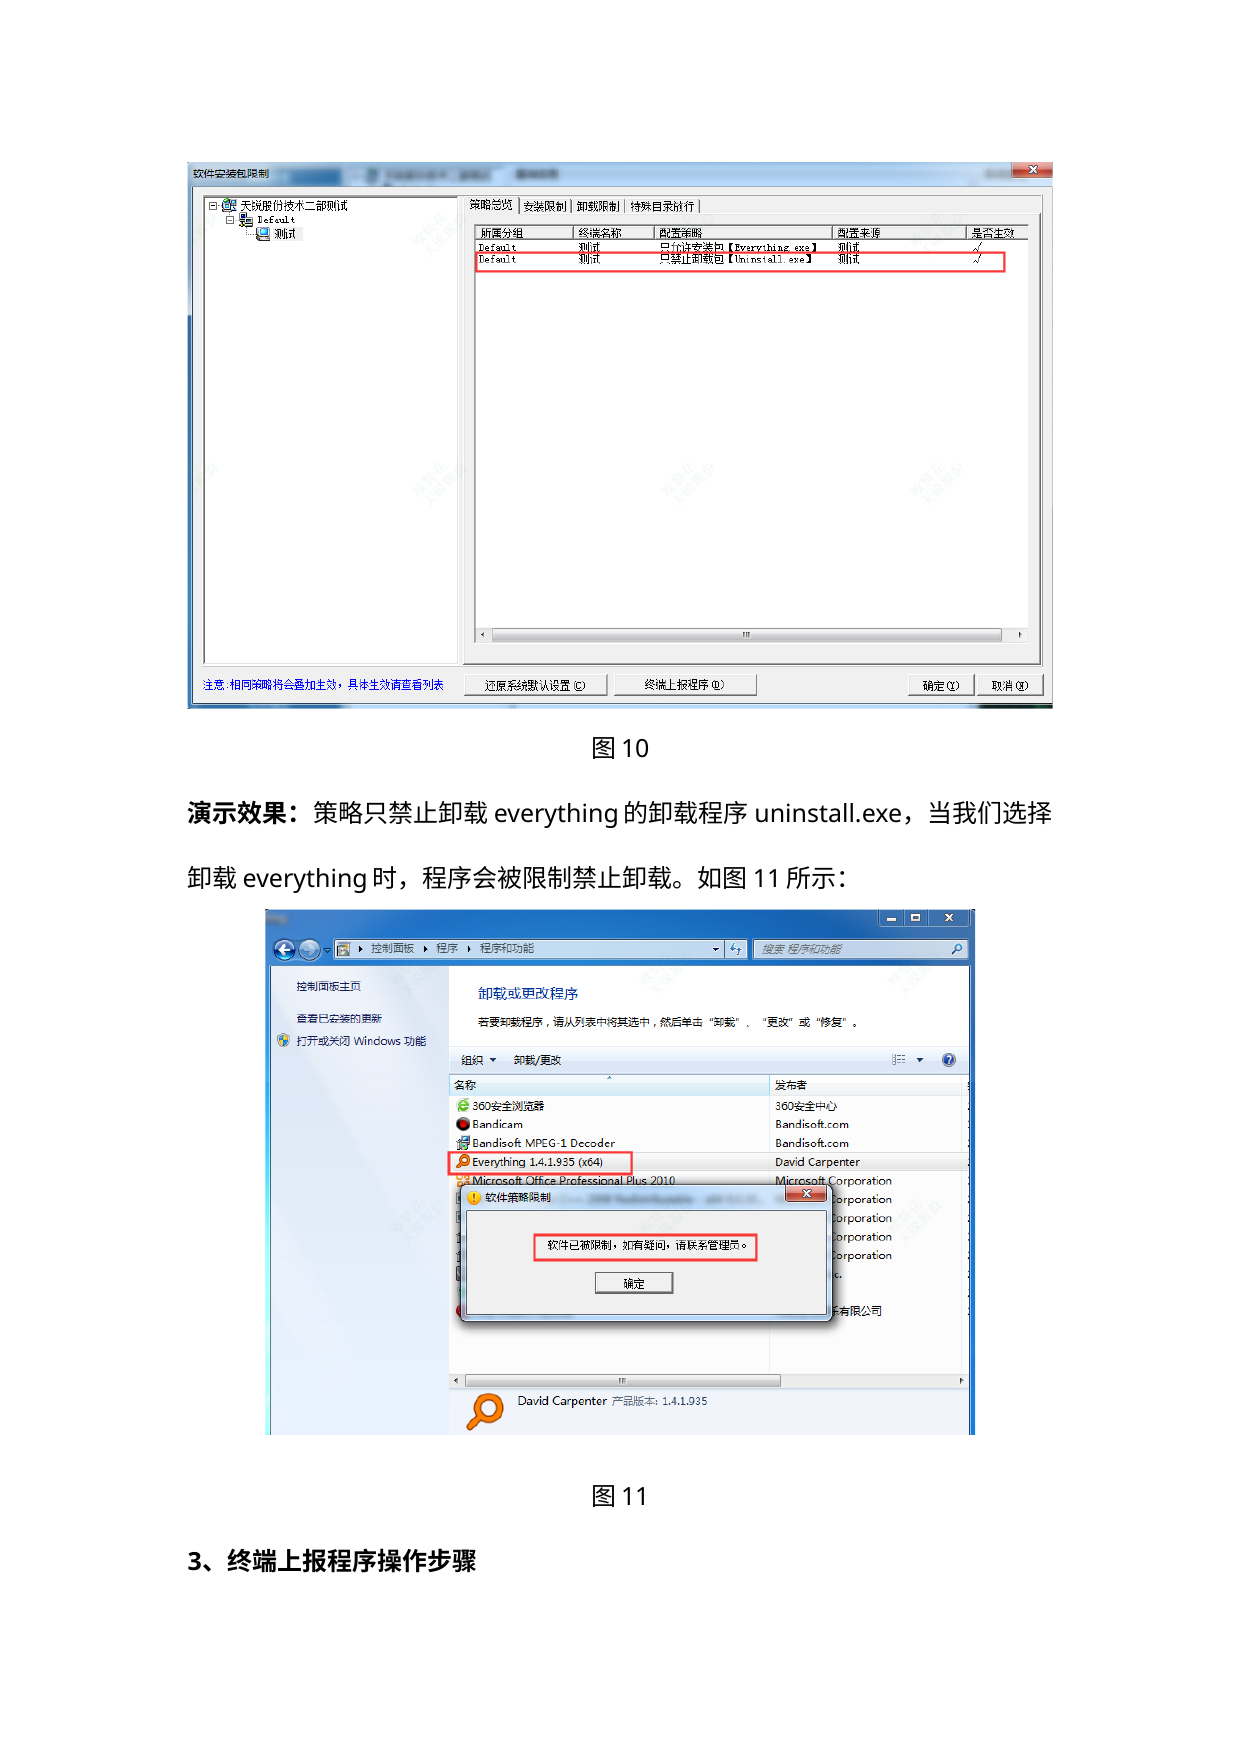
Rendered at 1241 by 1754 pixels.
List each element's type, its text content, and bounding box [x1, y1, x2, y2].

picture [265, 909, 976, 1435]
text 图10 [187, 714, 1053, 779]
text 3、终端上报程序操作步骤 [187, 1527, 1053, 1592]
picture [187, 162, 1053, 709]
text 演示效果：策略只禁止卸载everything的卸载程序uninstall.exe，当我们选择卸载everything时，程序会被限制禁止卸载。如图11所示： [187, 779, 1053, 909]
text 图11 [187, 1462, 1053, 1527]
